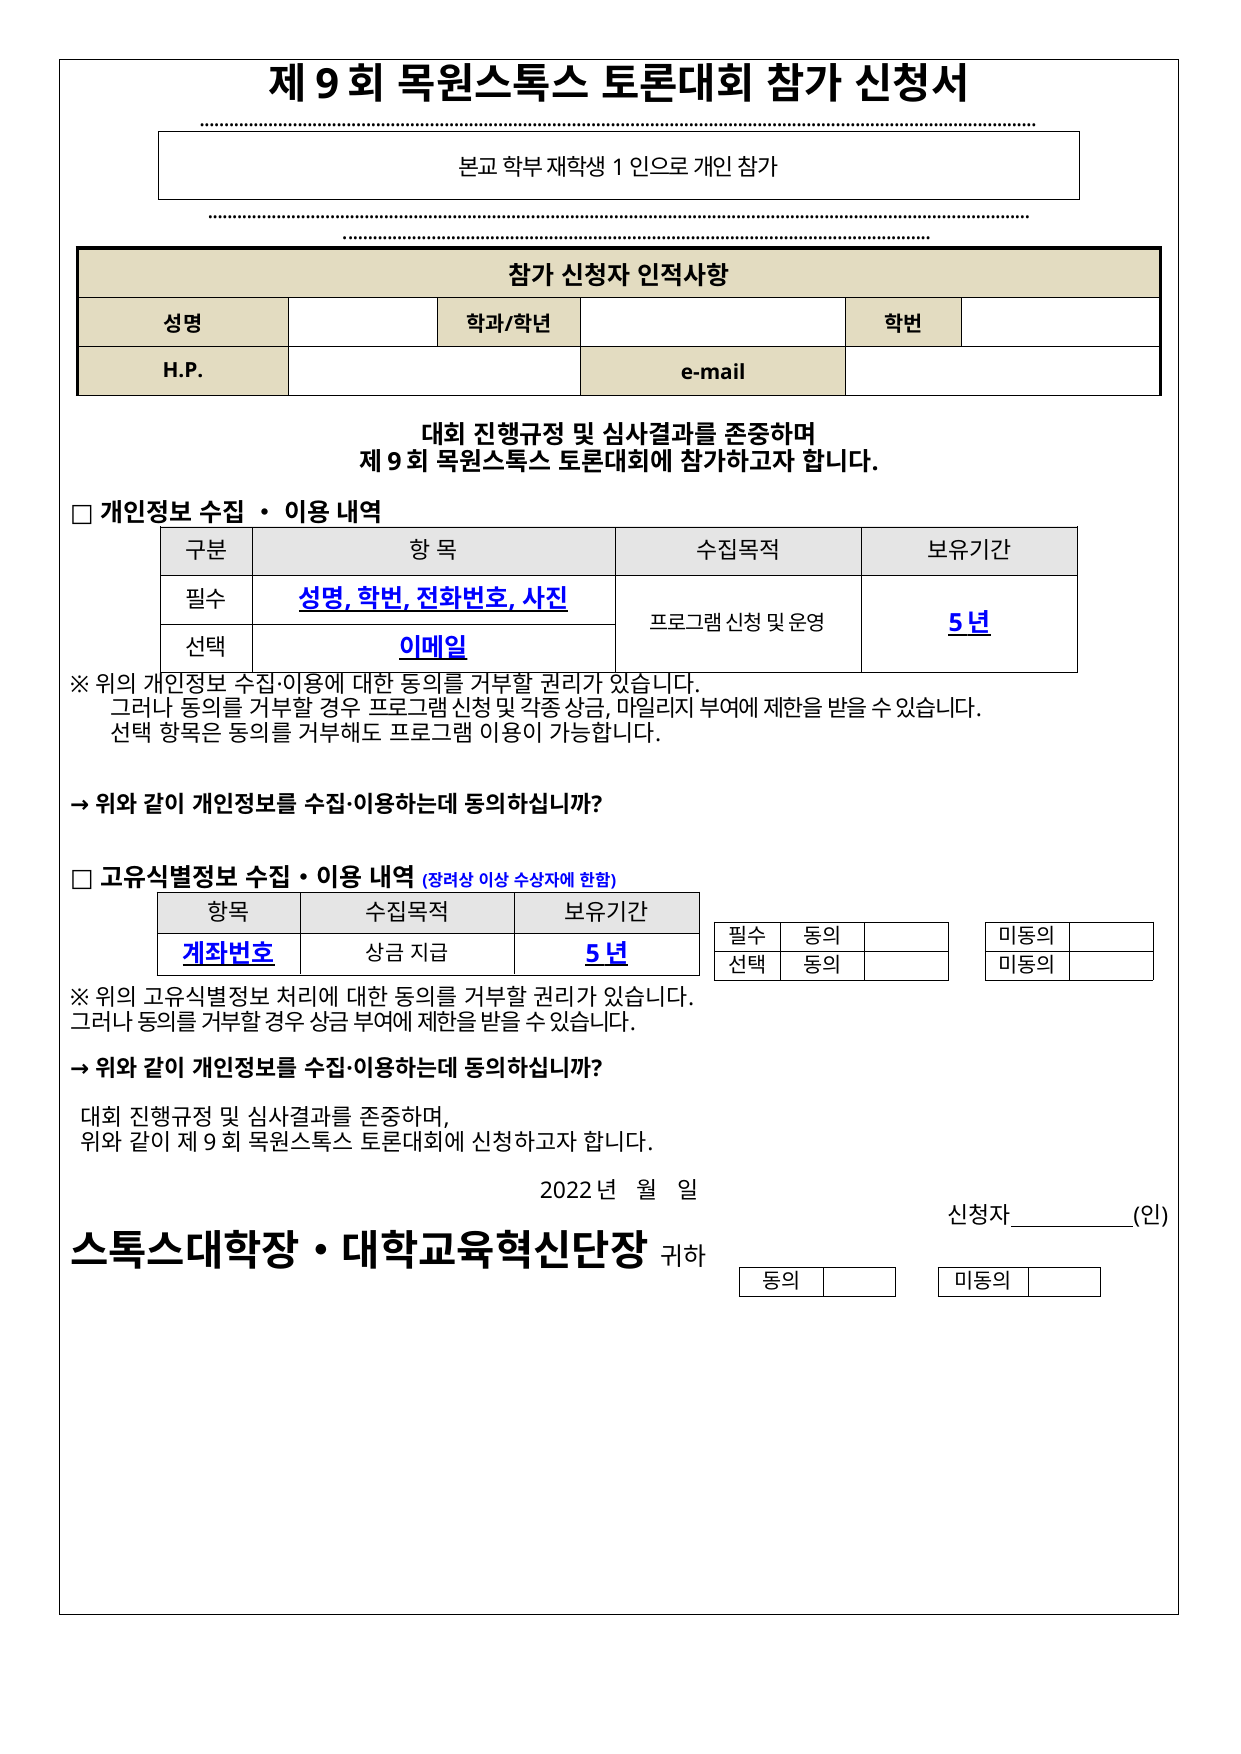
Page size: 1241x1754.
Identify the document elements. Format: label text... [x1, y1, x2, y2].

table_header 제9회 목원스톡스 토론대회 참가 신청서 ........................................................................................................................................................................... ................................................................................................................................................................................................................................................................................................ 대회 진행규정 및 심사결과를 존중하며 제9회 목원스톡스 토론대회에 참가하고자 합니다. □ 개인정보 수집 ‧ 이용 내역 ※ 위의 개인정보 수집·이용에 대한 동의를 거부할 권리가 있습니다. 그러나 동의를 거부할 경우 프로그램 신청 및 각종 상금, 마일리지 부여에 제한을 받을 수 있습니다. 선택 항목은 동의를 거부해도 프로그램 이용이 가능합니다. → 위와 같이 개인정보를 수집·이용하는데 동의하십니까? □ 고유식별정보 수집‧이용 내역 (장려상 이상 수상자에 한함) ※ 위의 고유식별정보 처리에 대한 동의를 거부할 권리가 있습니다. 그러나 동의를 거부할 경우 상금 부여에 제한을 받을 수 있습니다. → 위와 같이 개인정보를 수집·이용하는데 동의하십니까? 대회 진행규정 및 심사결과를 존중하며, 위와 같이 제9회 목원스톡스 토론대회에 신청하고자 합니다. 2022년 월 일 신청자 (인) 스톡스대학장・대학교육혁신단장 귀하 [60, 60, 1178, 1614]
